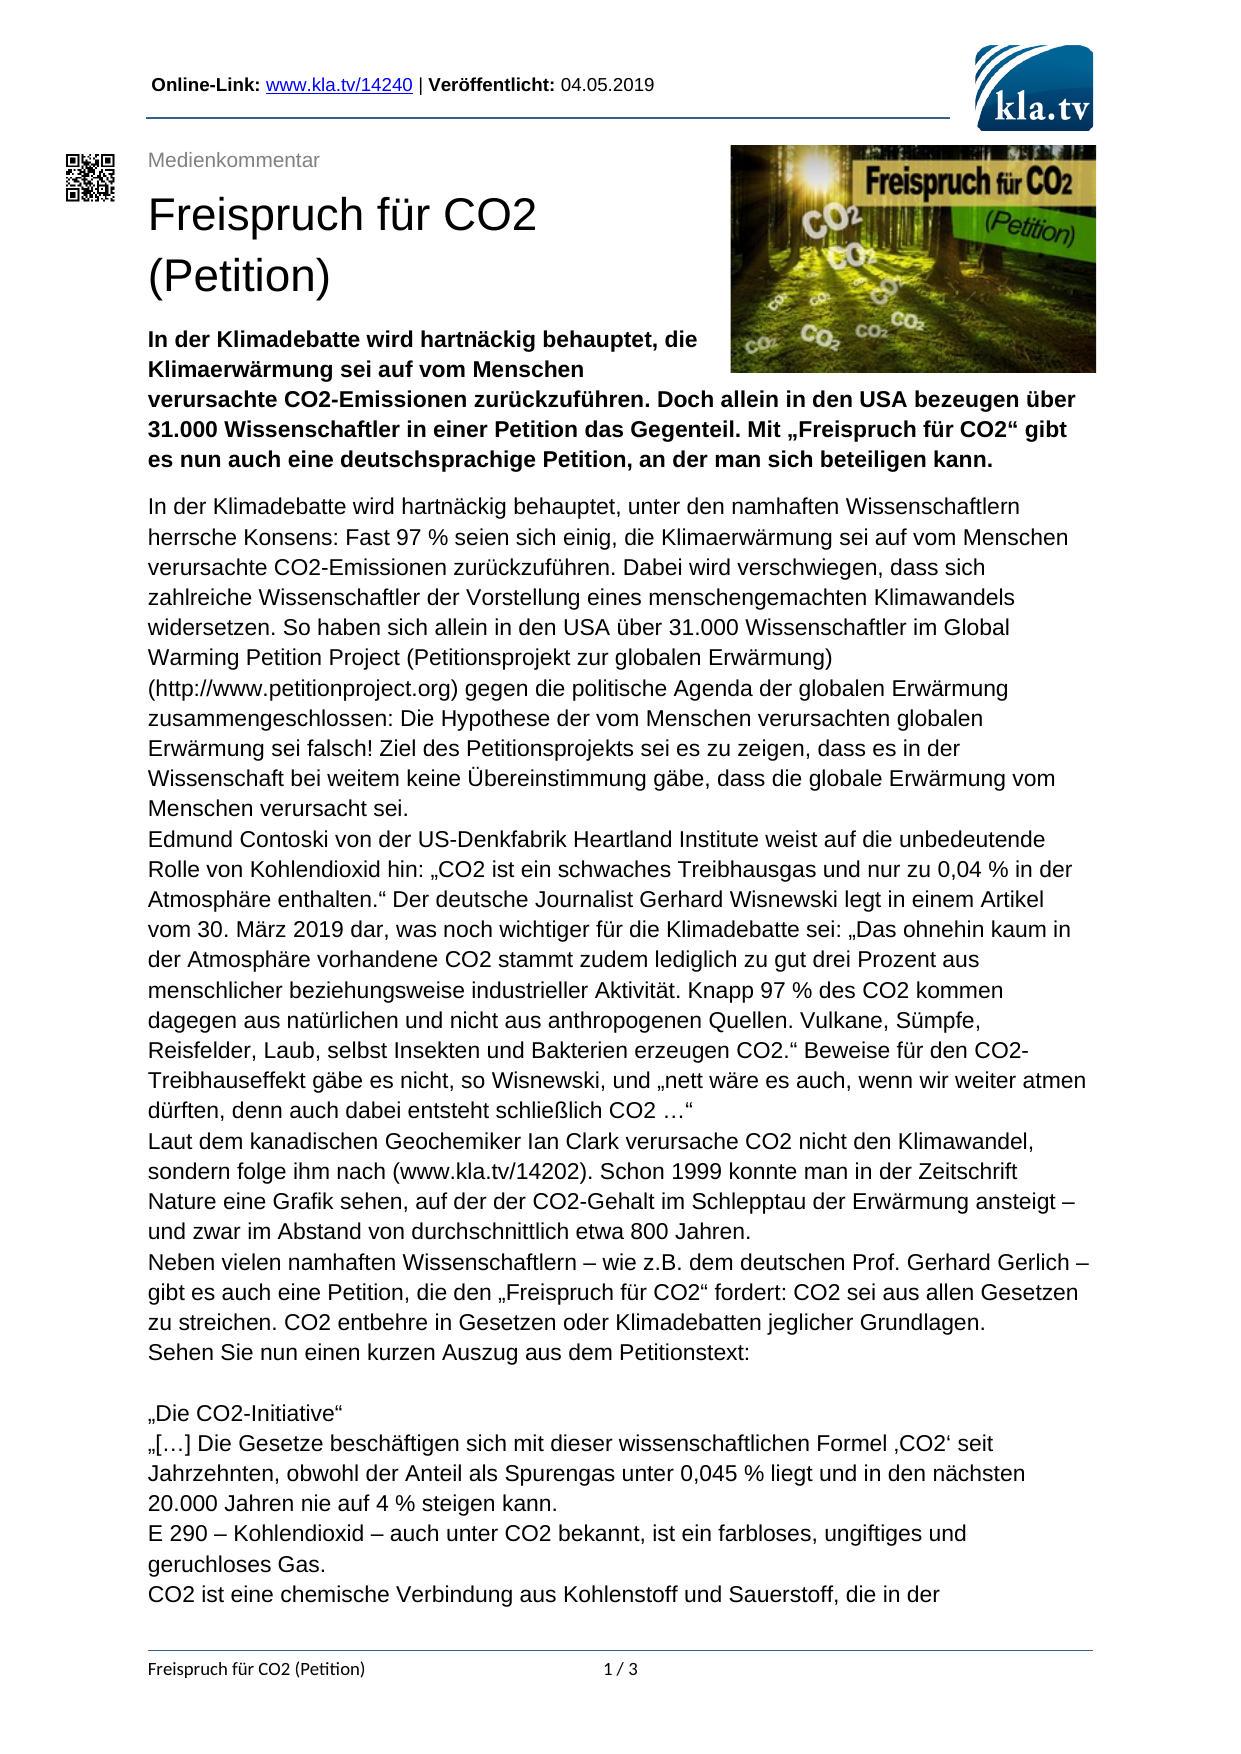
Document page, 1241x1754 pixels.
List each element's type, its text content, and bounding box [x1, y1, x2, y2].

text Freispruch für CO2 (Petition) [148, 188, 1093, 301]
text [148, 493, 1093, 1607]
text In der Klimadebatte wird hartnäckig behauptet, die Klimaerwärmung sei auf vom Menschen verursachte CO2-Emissionen zurückzuführen. Doch allein in den USA bezeugen über 31.000 Wissenschaftler in einer Petition das Gegenteil. Mit „Freispruch für CO2“ gibt es nun auch eine deutschsprachige Petition, an der man sich beteiligen kann. [148, 326, 1093, 473]
text Medienkommentar [148, 148, 1093, 172]
